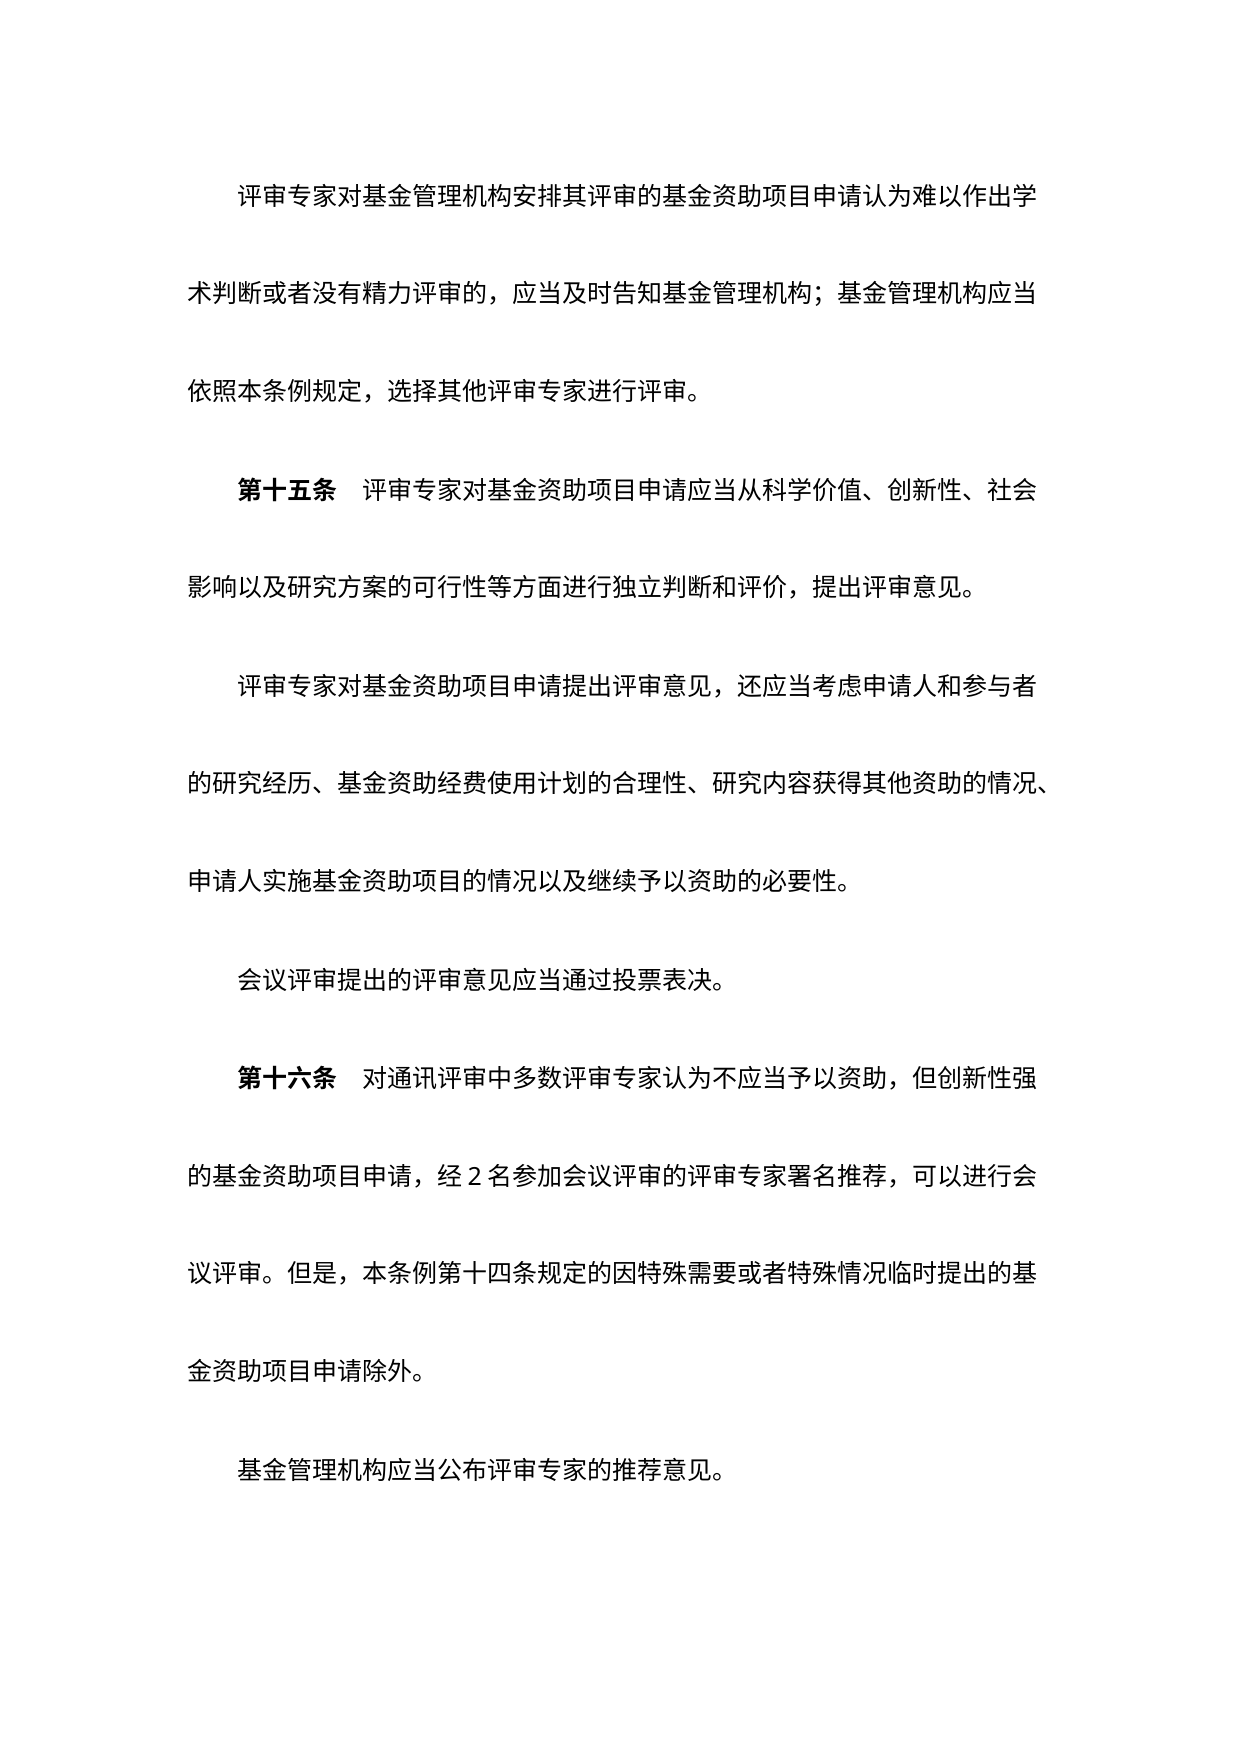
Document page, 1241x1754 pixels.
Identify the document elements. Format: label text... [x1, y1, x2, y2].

text 第十五条 评审专家对基金资助项目申请应当从科学价值、创新性、社会影响以及研究方案的可行性等方面进行独立判断和评价，提出评审意见。 [187, 456, 1053, 618]
text 评审专家对基金资助项目申请提出评审意见，还应当考虑申请人和参与者的研究经历、基金资助经费使用计划的合理性、研究内容获得其他资助的情况、申请人实施基金资助项目的情况以及继续予以资助的必要性。 [187, 652, 1053, 912]
text 第十六条 对通讯评审中多数评审专家认为不应当予以资助，但创新性强的基金资助项目申请，经2名参加会议评审的评审专家署名推荐，可以进行会议评审。但是，本条例第十四条规定的因特殊需要或者特殊情况临时提出的基金资助项目申请除外。 [187, 1044, 1053, 1402]
text 会议评审提出的评审意见应当通过投票表决。 [187, 946, 1053, 1011]
text 基金管理机构应当公布评审专家的推荐意见。 [187, 1436, 1053, 1501]
text 评审专家对基金管理机构安排其评审的基金资助项目申请认为难以作出学术判断或者没有精力评审的，应当及时告知基金管理机构；基金管理机构应当依照本条例规定，选择其他评审专家进行评审。 [187, 162, 1053, 422]
